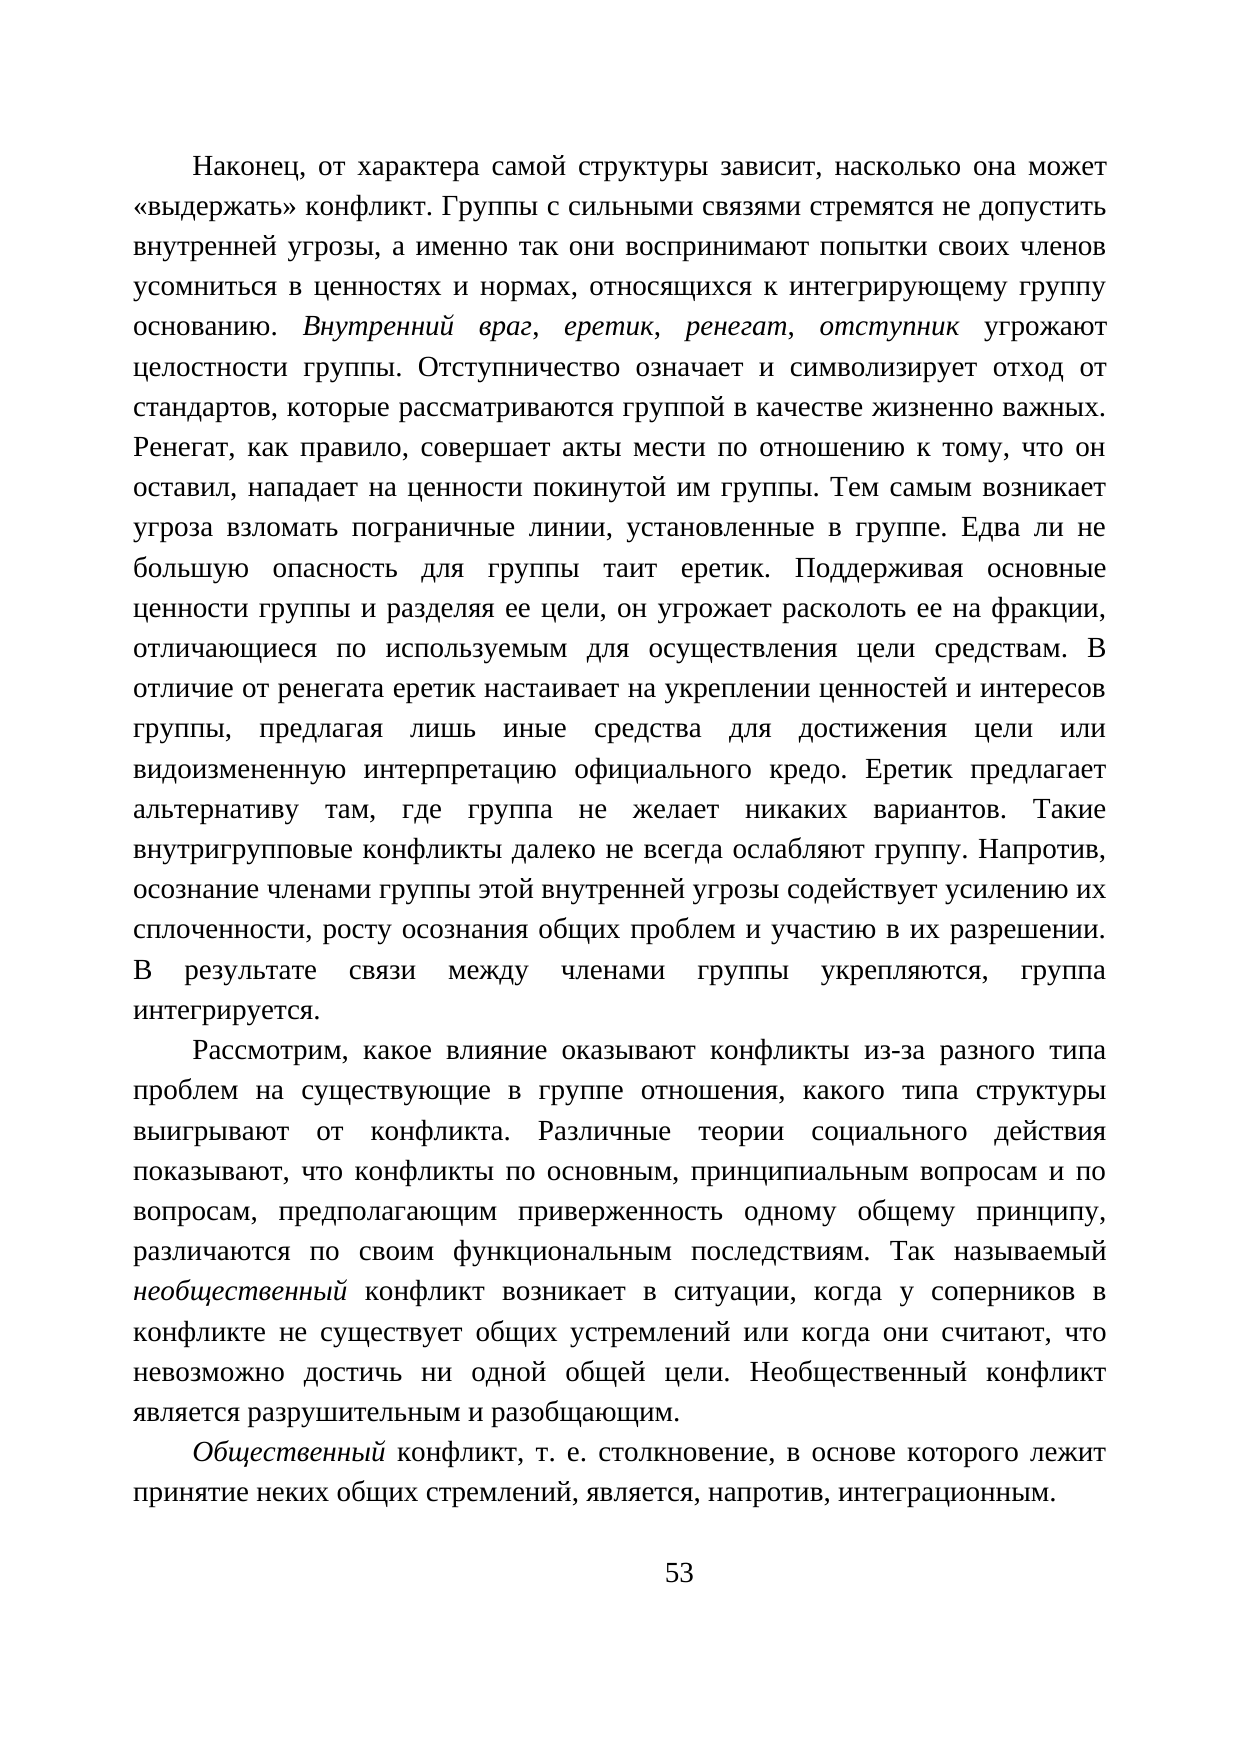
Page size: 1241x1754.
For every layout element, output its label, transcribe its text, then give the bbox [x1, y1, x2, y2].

text Общественный конфликт, т. е. столкновение, в основе которого лежит принятие неких общих стремлений, является, напротив, интеграционным. [133, 1434, 1107, 1508]
text Рассмотрим, какое влияние оказывают конфликты из-за разного типа проблем на существующие в группе отношения, какого типа структуры выигрывают от конфликта. Различные теории социального действия показывают, что конфликты по основным, принципиальным вопросам и по вопросам, предполагающим приверженность одному общему принципу, различаются по своим функциональным последствиям. Так называемый необщественный конфликт возникает в ситуации, когда у соперников в конфликте не существует общих устремлений или когда они считают, что невозможно достичь ни одной общей цели. Необщественный конфликт является разрушительным и разобщающим. [133, 1032, 1107, 1428]
text Наконец, от характера самой структуры зависит, насколько она может «выдержать» конфликт. Группы с сильными связями стремятся не допустить внутренней угрозы, а именно так они воспринимают попытки своих членов усомниться в ценностях и нормах, относящихся к интегрирующему группу основанию. Внутренний враг, еретик, ренегат, отступник угрожают целостности группы. Отступничество означает и символизирует отход от стандартов, которые рассматриваются группой в качестве жизненно важных. Ренегат, как правило, совершает акты мести по отношению к тому, что он оставил, нападает на ценности покинутой им группы. Тем самым возникает угроза взломать пограничные линии, установленные в группе. Едва ли не большую опасность для группы таит еретик. Поддерживая основные ценности группы и разделяя ее цели, он угрожает расколоть ее на фракции, отличающиеся по используемым для осуществления цели средствам. В отличие от ренегата еретик настаивает на укреплении ценностей и интересов группы, предлагая лишь иные средства для достижения цели или видоизмененную интерпретацию официального кредо. Еретик предлагает альтернативу там, где группа не желает никаких вариантов. Такие внутригрупповые конфликты далеко не всегда ослабляют группу. Напротив, осознание членами группы этой внутренней угрозы содействует усилению их сплоченности, росту осознания общих проблем и участию в их разрешении. В результате связи между членами группы укрепляются, группа интегрируется. [133, 148, 1107, 1026]
